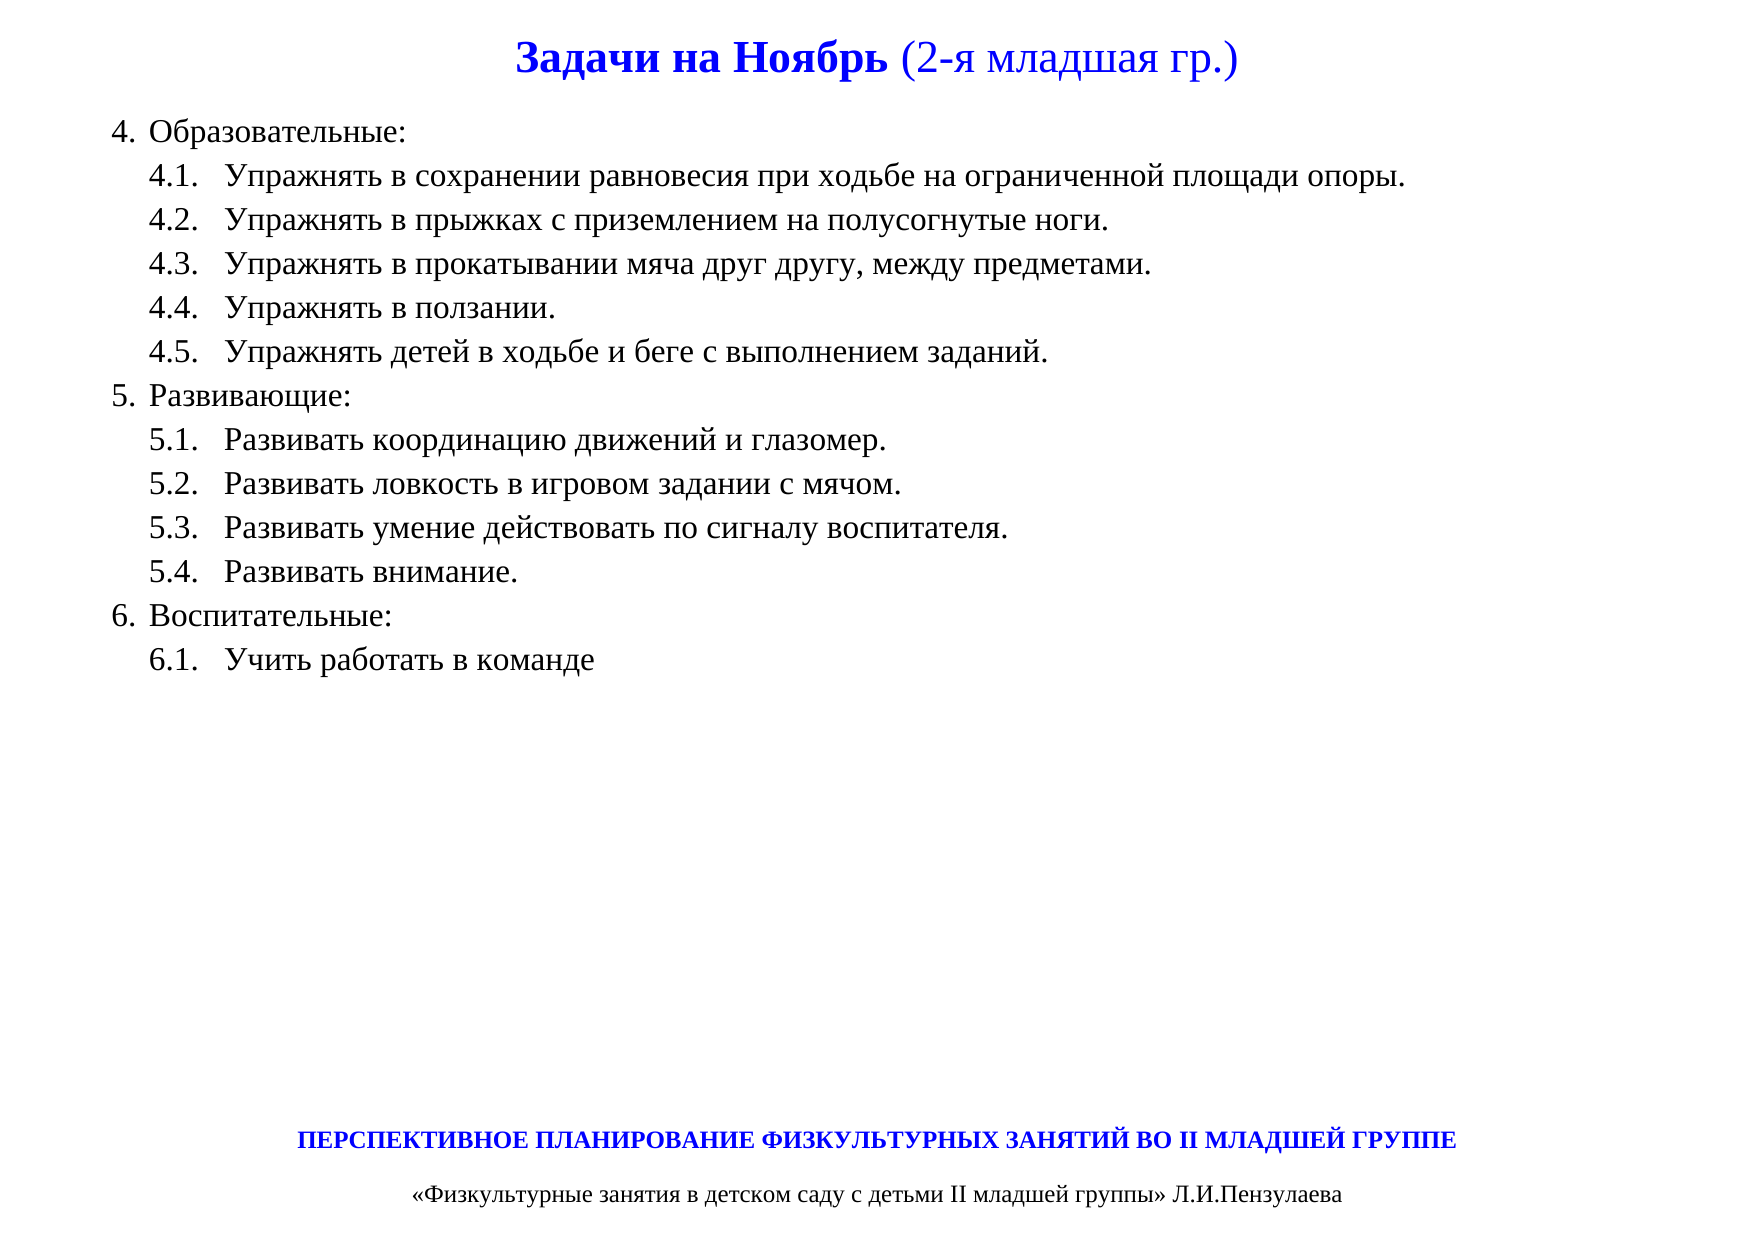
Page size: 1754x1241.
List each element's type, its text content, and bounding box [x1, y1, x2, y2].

text Задачи на Ноябрь (2-я младшая гр.) [29, 29, 1724, 82]
list Развивать умение действовать по сигналу воспитателя. [149, 507, 1724, 546]
list Упражнять в ползании. [149, 287, 1724, 326]
list Развивать ловкость в игровом задании с мячом. [149, 463, 1724, 502]
list Развивать внимание. [149, 552, 1724, 590]
list Упражнять в сохранении равновесия при ходьбе на ограниченной площади опоры. [149, 155, 1724, 193]
list Развивающие: [111, 375, 1724, 414]
text «Физкультурные занятия в детском саду с детьми II младшей группы» Л.И.Пензулаева [29, 1179, 1724, 1208]
list Упражнять детей в ходьбе и беге с выполнением заданий. [149, 331, 1724, 369]
list Образовательные: [111, 111, 1724, 149]
list Упражнять в прыжках с приземлением на полусогнутые ноги. [149, 199, 1724, 237]
list Развивать координацию движений и глазомер. [149, 419, 1724, 458]
text ПЕРСПЕКТИВНОЕ ПЛАНИРОВАНИЕ ФИЗКУЛЬТУРНЫХ ЗАНЯТИЙ ВО II МЛАДШЕЙ ГРУППЕ [29, 1126, 1724, 1154]
list Учить работать в команде [149, 640, 1724, 678]
list Упражнять в прокатывании мяча друг другу, между предметами. [149, 243, 1724, 281]
list Воспитательные: [111, 596, 1724, 634]
